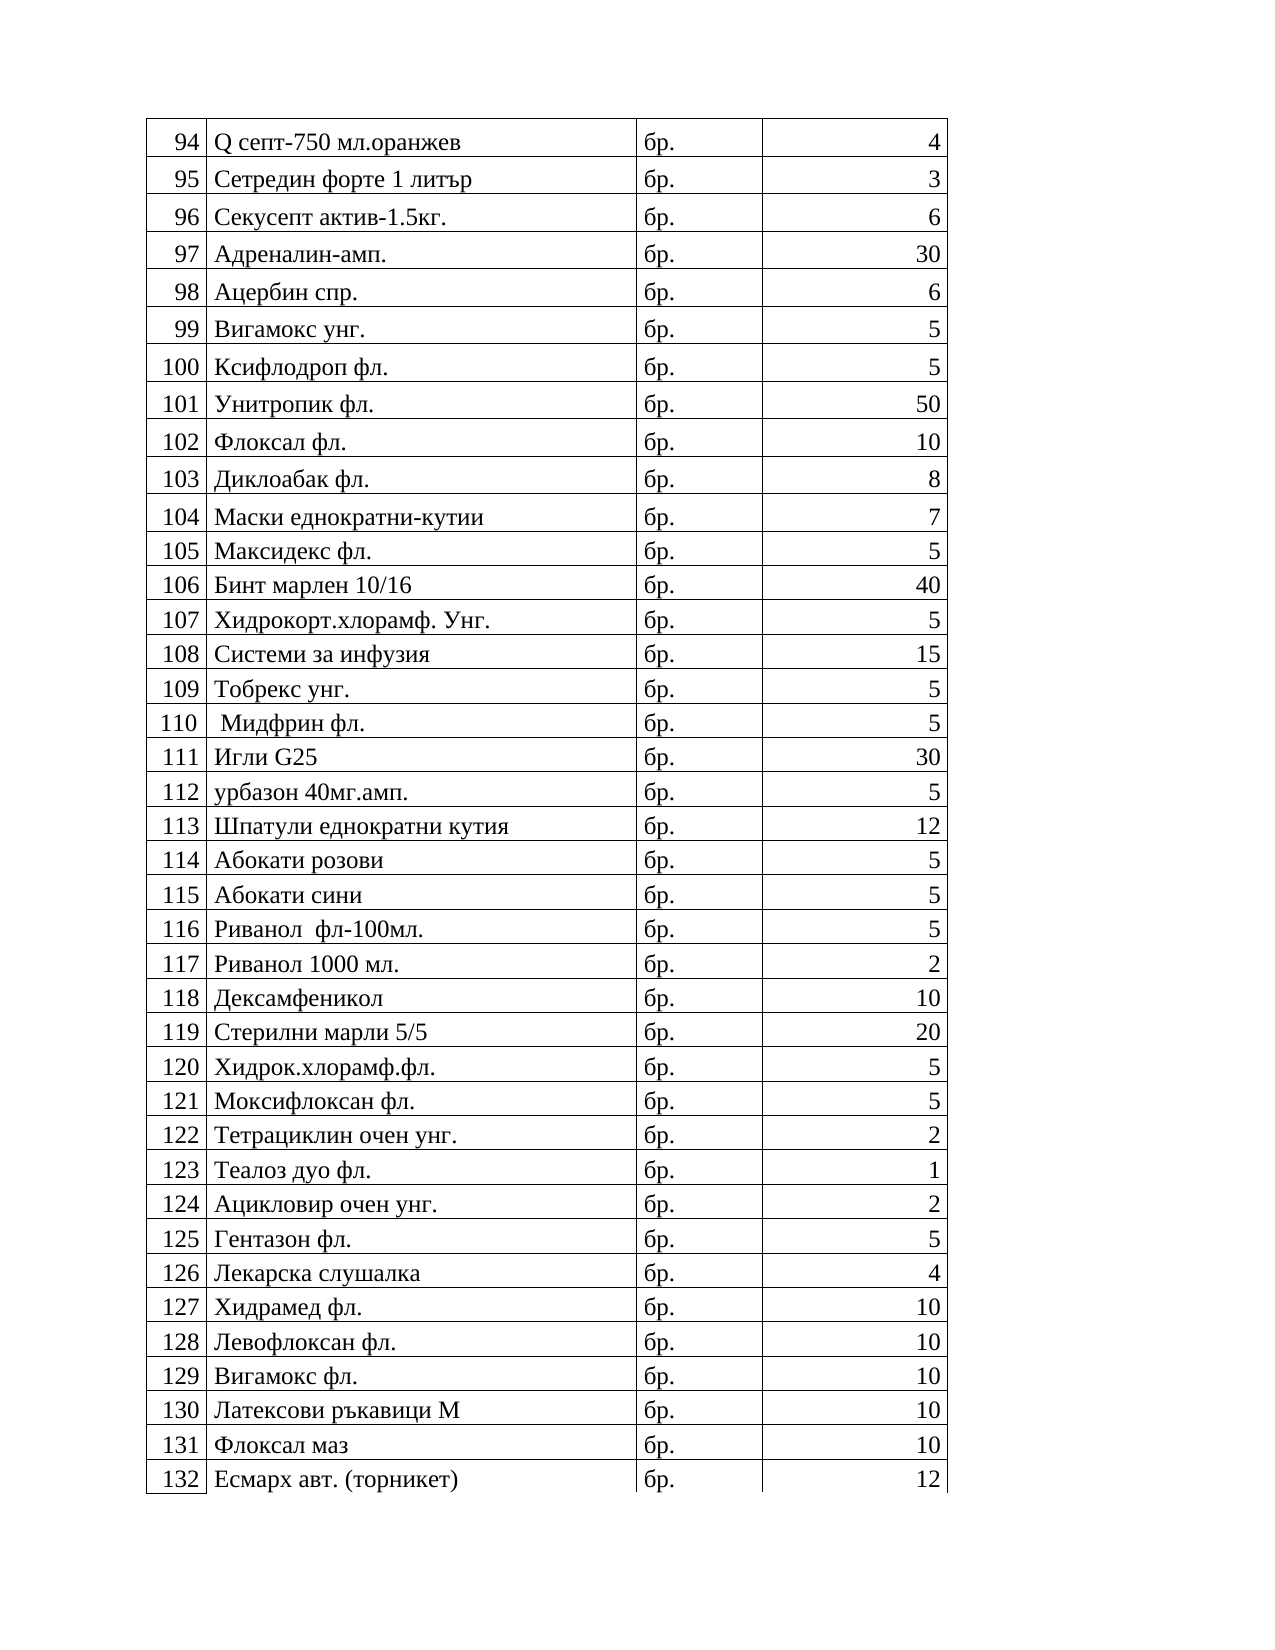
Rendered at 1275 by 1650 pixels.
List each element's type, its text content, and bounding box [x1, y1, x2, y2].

table_cell бр. [637, 1082, 762, 1115]
table_cell Дексамфеникол [207, 979, 636, 1012]
table_cell бр. [637, 875, 762, 909]
table_cell 5 [763, 344, 947, 381]
table_cell Флоксал маз [207, 1425, 636, 1459]
table_cell бр. [637, 1322, 762, 1356]
table_cell 10 [763, 1288, 947, 1321]
table_cell бр. [637, 269, 762, 306]
table_cell Тобрекс унг. [207, 669, 636, 702]
table_cell 6 [763, 269, 947, 306]
table_cell Адреналин-амп. [207, 232, 636, 268]
table_cell 115 [147, 875, 206, 909]
table_cell бр. [637, 738, 762, 771]
table_cell бр. [637, 635, 762, 668]
table_cell 130 [147, 1391, 206, 1424]
table_cell 117 [147, 944, 206, 977]
table_cell бр. [637, 1116, 762, 1149]
table_cell 106 [147, 566, 206, 599]
table_cell Диклоабак фл. [207, 457, 636, 493]
table_cell 20 [763, 1013, 947, 1046]
table_cell 10 [763, 1322, 947, 1356]
table_cell бр. [637, 1013, 762, 1046]
table_cell бр. [637, 772, 762, 806]
table_cell 124 [147, 1185, 206, 1218]
table_cell 101 [147, 382, 206, 418]
table_cell 126 [147, 1254, 206, 1287]
table_cell 5 [763, 841, 947, 874]
table_cell 131 [147, 1425, 206, 1459]
table_cell Шпатули еднократни кутия [207, 807, 636, 840]
table_cell бр. [637, 232, 762, 268]
table_cell 100 [147, 344, 206, 381]
table_cell Абокати сини [207, 875, 636, 909]
table_cell 116 [147, 910, 206, 943]
table_cell бр. [637, 1185, 762, 1218]
table_cell Сетредин форте 1 литър [207, 157, 636, 193]
table_cell Хидрок.хлорамф.фл. [207, 1047, 636, 1081]
table_cell 120 [147, 1047, 206, 1081]
table_cell бр. [637, 344, 762, 381]
table_cell 5 [763, 875, 947, 909]
table_cell Вигамокс фл. [207, 1357, 636, 1390]
table_cell 4 [763, 1254, 947, 1287]
table_cell 119 [147, 1013, 206, 1046]
table_cell 5 [763, 307, 947, 343]
table_cell 2 [763, 944, 947, 977]
table_cell 96 [147, 194, 206, 231]
table_cell 123 [147, 1150, 206, 1184]
table_cell 132 [147, 1460, 206, 1493]
table_cell бр. [637, 1425, 762, 1459]
table_cell Риванол фл-100мл. [207, 910, 636, 943]
table_cell Левофлоксан фл. [207, 1322, 636, 1356]
table_cell бр. [637, 382, 762, 418]
table_cell Хидрамед фл. [207, 1288, 636, 1321]
table_cell бр. [637, 600, 762, 634]
table_cell Лекарска слушалка [207, 1254, 636, 1287]
table_cell 2 [763, 1116, 947, 1149]
table_cell бр. [637, 1047, 762, 1081]
table_cell 5 [763, 910, 947, 943]
table_cell бр. [637, 979, 762, 1012]
table_cell Унитропик фл. [207, 382, 636, 418]
table_cell 121 [147, 1082, 206, 1115]
table_cell 5 [763, 1082, 947, 1115]
table_cell 4 [763, 119, 947, 156]
table_cell 5 [763, 1047, 947, 1081]
table_cell Маски еднократни-кутии [207, 494, 636, 531]
table_cell 6 [763, 194, 947, 231]
table_cell Флоксал фл. [207, 419, 636, 456]
table_cell бр. [637, 1357, 762, 1390]
table_cell бр. [637, 1150, 762, 1184]
table_cell 8 [763, 457, 947, 493]
table_cell бр. [637, 944, 762, 977]
table_cell 3 [763, 157, 947, 193]
table_cell бр. [637, 669, 762, 702]
table_cell Q септ-750 мл.оранжев [207, 119, 636, 156]
table_cell Латексови ръкавици М [207, 1391, 636, 1424]
table_cell бр. [637, 157, 762, 193]
table_cell бр. [636, 1460, 762, 1493]
table_cell Ацикловир очен унг. [207, 1185, 636, 1218]
table_cell бр. [637, 532, 762, 565]
table_cell 129 [147, 1357, 206, 1390]
table_cell Максидекс фл. [207, 532, 636, 565]
table_cell Ацербин спр. [207, 269, 636, 306]
table_cell 10 [763, 419, 947, 456]
table_cell 1 [763, 1150, 947, 1184]
table_cell 104 [147, 494, 206, 531]
table_cell 30 [763, 738, 947, 771]
table_cell Бинт марлен 10/16 [207, 566, 636, 599]
table_cell 5 [763, 669, 947, 702]
table_cell 102 [147, 419, 206, 456]
table_cell 5 [763, 532, 947, 565]
table_cell Абокати розови [207, 841, 636, 874]
table_cell 5 [763, 1219, 947, 1252]
table_cell 103 [147, 457, 206, 493]
table_cell 113 [147, 807, 206, 840]
table_cell 95 [147, 157, 206, 193]
table_cell бр. [637, 307, 762, 343]
table_cell Ксифлодроп фл. [207, 344, 636, 381]
table_cell бр. [637, 419, 762, 456]
table_cell Моксифлоксан фл. [207, 1082, 636, 1115]
table_cell бр. [637, 457, 762, 493]
table_cell 5 [763, 704, 947, 737]
table_cell 2 [763, 1185, 947, 1218]
table_cell 50 [763, 382, 947, 418]
table_cell 108 [147, 635, 206, 668]
table_cell бр. [637, 1288, 762, 1321]
table_cell 12 [763, 1460, 947, 1493]
table_cell бр. [637, 566, 762, 599]
table_cell 122 [147, 1116, 206, 1149]
table_cell 5 [763, 772, 947, 806]
table_cell 5 [763, 600, 947, 634]
table_cell 107 [147, 600, 206, 634]
table_cell 12 [763, 807, 947, 840]
table_cell 10 [763, 1425, 947, 1459]
table_cell 10 [763, 979, 947, 1012]
table_cell 94 [147, 119, 206, 156]
table_cell Системи за инфузия [207, 635, 636, 668]
table_cell бр. [637, 494, 762, 531]
table_cell Есмарх авт. (торникет) [207, 1460, 636, 1493]
table_cell 128 [147, 1322, 206, 1356]
table_cell Риванол 1000 мл. [207, 944, 636, 977]
table_cell 127 [147, 1288, 206, 1321]
table_cell 125 [147, 1219, 206, 1252]
table_cell 97 [147, 232, 206, 268]
table_cell Хидрокорт.хлорамф. Унг. [207, 600, 636, 634]
table_cell Теалоз дуо фл. [207, 1150, 636, 1184]
table_cell 10 [763, 1357, 947, 1390]
table_cell Игли G25 [207, 738, 636, 771]
table_cell 112 [147, 772, 206, 806]
table_cell 99 [147, 307, 206, 343]
table_cell 114 [147, 841, 206, 874]
table_cell 15 [763, 635, 947, 668]
table_cell 111 [147, 738, 206, 771]
table_cell бр. [637, 704, 762, 737]
table_cell Секусепт актив-1.5кг. [207, 194, 636, 231]
table_cell 109 [147, 669, 206, 702]
table_cell 7 [763, 494, 947, 531]
table_cell Тетрациклин очен унг. [207, 1116, 636, 1149]
table_cell Стерилни марли 5/5 [207, 1013, 636, 1046]
table_cell урбазон 40мг.амп. [207, 772, 636, 806]
table_cell 98 [147, 269, 206, 306]
table_cell 10 [763, 1391, 947, 1424]
table_cell Мидфрин фл. [207, 704, 636, 737]
table_cell бр. [637, 194, 762, 231]
table_cell бр. [637, 841, 762, 874]
table_cell Гентазон фл. [207, 1219, 636, 1252]
table_cell бр. [637, 119, 762, 156]
table_cell Вигамокс унг. [207, 307, 636, 343]
table_cell бр. [637, 1219, 762, 1252]
table_cell 30 [763, 232, 947, 268]
table_cell 110 [147, 704, 206, 737]
table_cell 118 [147, 979, 206, 1012]
table_cell 105 [147, 532, 206, 565]
table_cell бр. [637, 910, 762, 943]
table_cell 40 [763, 566, 947, 599]
table_cell бр. [637, 1391, 762, 1424]
table_cell бр. [637, 1254, 762, 1287]
table_cell бр. [637, 807, 762, 840]
